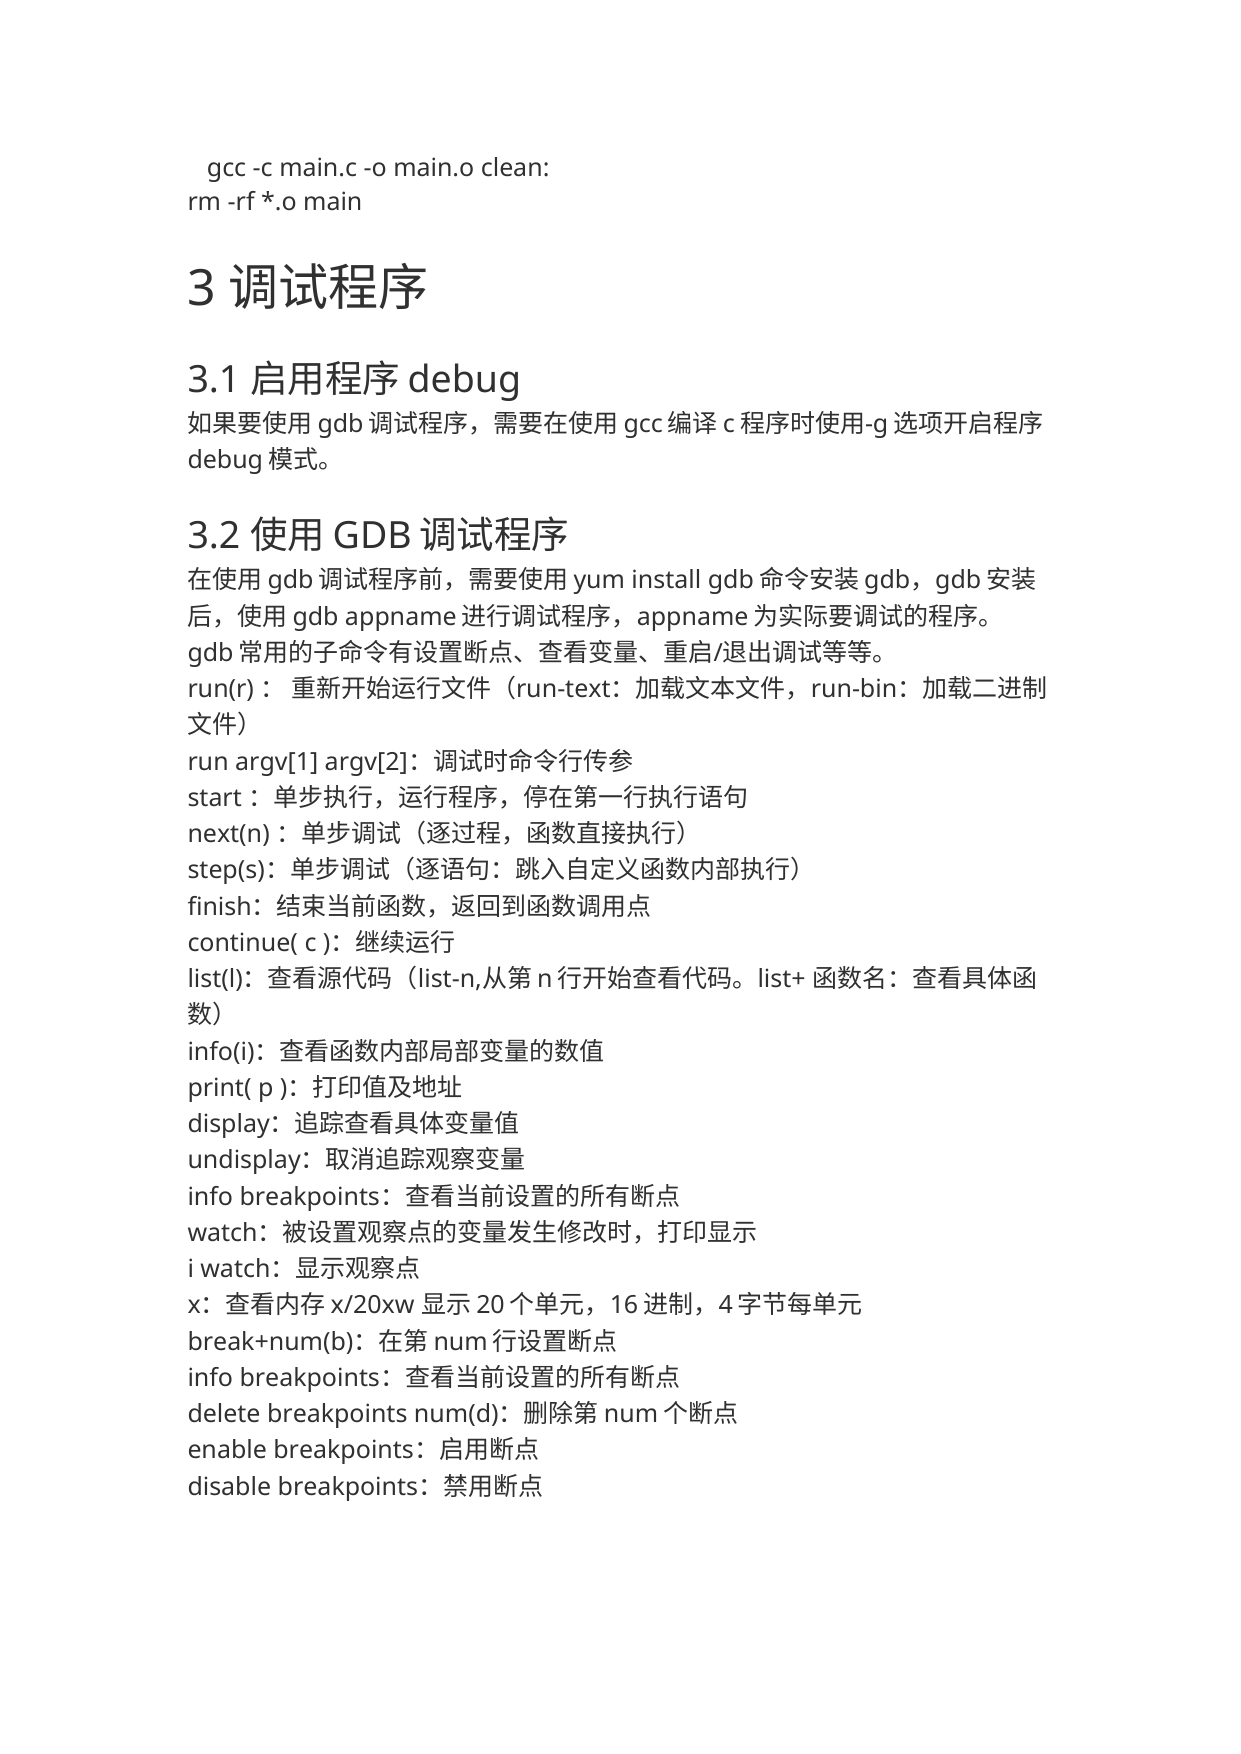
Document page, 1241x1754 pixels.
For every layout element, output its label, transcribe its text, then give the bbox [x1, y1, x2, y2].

text disable breakpoints：禁用断点 [187, 1466, 1053, 1502]
text info(i)：查看函数内部局部变量的数值 [187, 1031, 1053, 1067]
text 在使用gdb调试程序前，需要使用yum install gdb命令安装gdb，gdb安装后，使用gdb appname进行调试程序，appname为实际要调试的程序。 [187, 560, 1053, 632]
text start ：单步执行，运行程序，停在第一行执行语句 [187, 777, 1053, 813]
text i watch：显示观察点 [187, 1248, 1053, 1285]
text undisplay：取消追踪观察变量 [187, 1140, 1053, 1176]
text info breakpoints：查看当前设置的所有断点 [187, 1357, 1053, 1393]
text gcc -c main.c -o main.o clean: [187, 150, 1053, 184]
text finish：结束当前函数，返回到函数调用点 [187, 886, 1053, 922]
text 3.2 使用GDB调试程序 [187, 505, 1053, 560]
text run(r) ： 重新开始运行文件（run-text：加载文本文件，run-bin：加载二进制文件） [187, 668, 1053, 741]
text 3.1 启用程序debug [187, 349, 1053, 404]
text delete breakpoints num(d)：删除第num个断点 [187, 1393, 1053, 1430]
text display：追踪查看具体变量值 [187, 1103, 1053, 1140]
text rm -rf *.o main [187, 184, 1053, 218]
text info breakpoints：查看当前设置的所有断点 [187, 1176, 1053, 1212]
text 如果要使用gdb调试程序，需要在使用gcc编译c程序时使用-g选项开启程序debug模式。 [187, 404, 1053, 476]
text continue( c )：继续运行 [187, 922, 1053, 958]
text step(s)：单步调试（逐语句：跳入自定义函数内部执行） [187, 850, 1053, 886]
text gdb常用的子命令有设置断点、查看变量、重启/退出调试等等。 [187, 632, 1053, 668]
text list(l)：查看源代码（list-n,从第n行开始查看代码。list+ 函数名：查看具体函数） [187, 958, 1053, 1031]
text enable breakpoints：启用断点 [187, 1430, 1053, 1466]
text 3 调试程序 [187, 247, 1053, 320]
text x：查看内存x/20xw 显示20个单元，16进制，4字节每单元 [187, 1285, 1053, 1321]
text break+num(b)：在第num行设置断点 [187, 1321, 1053, 1357]
text print( p )：打印值及地址 [187, 1067, 1053, 1103]
text watch：被设置观察点的变量发生修改时，打印显示 [187, 1212, 1053, 1248]
text next(n) ：单步调试（逐过程，函数直接执行） [187, 813, 1053, 850]
text run argv[1] argv[2]：调试时命令行传参 [187, 741, 1053, 777]
